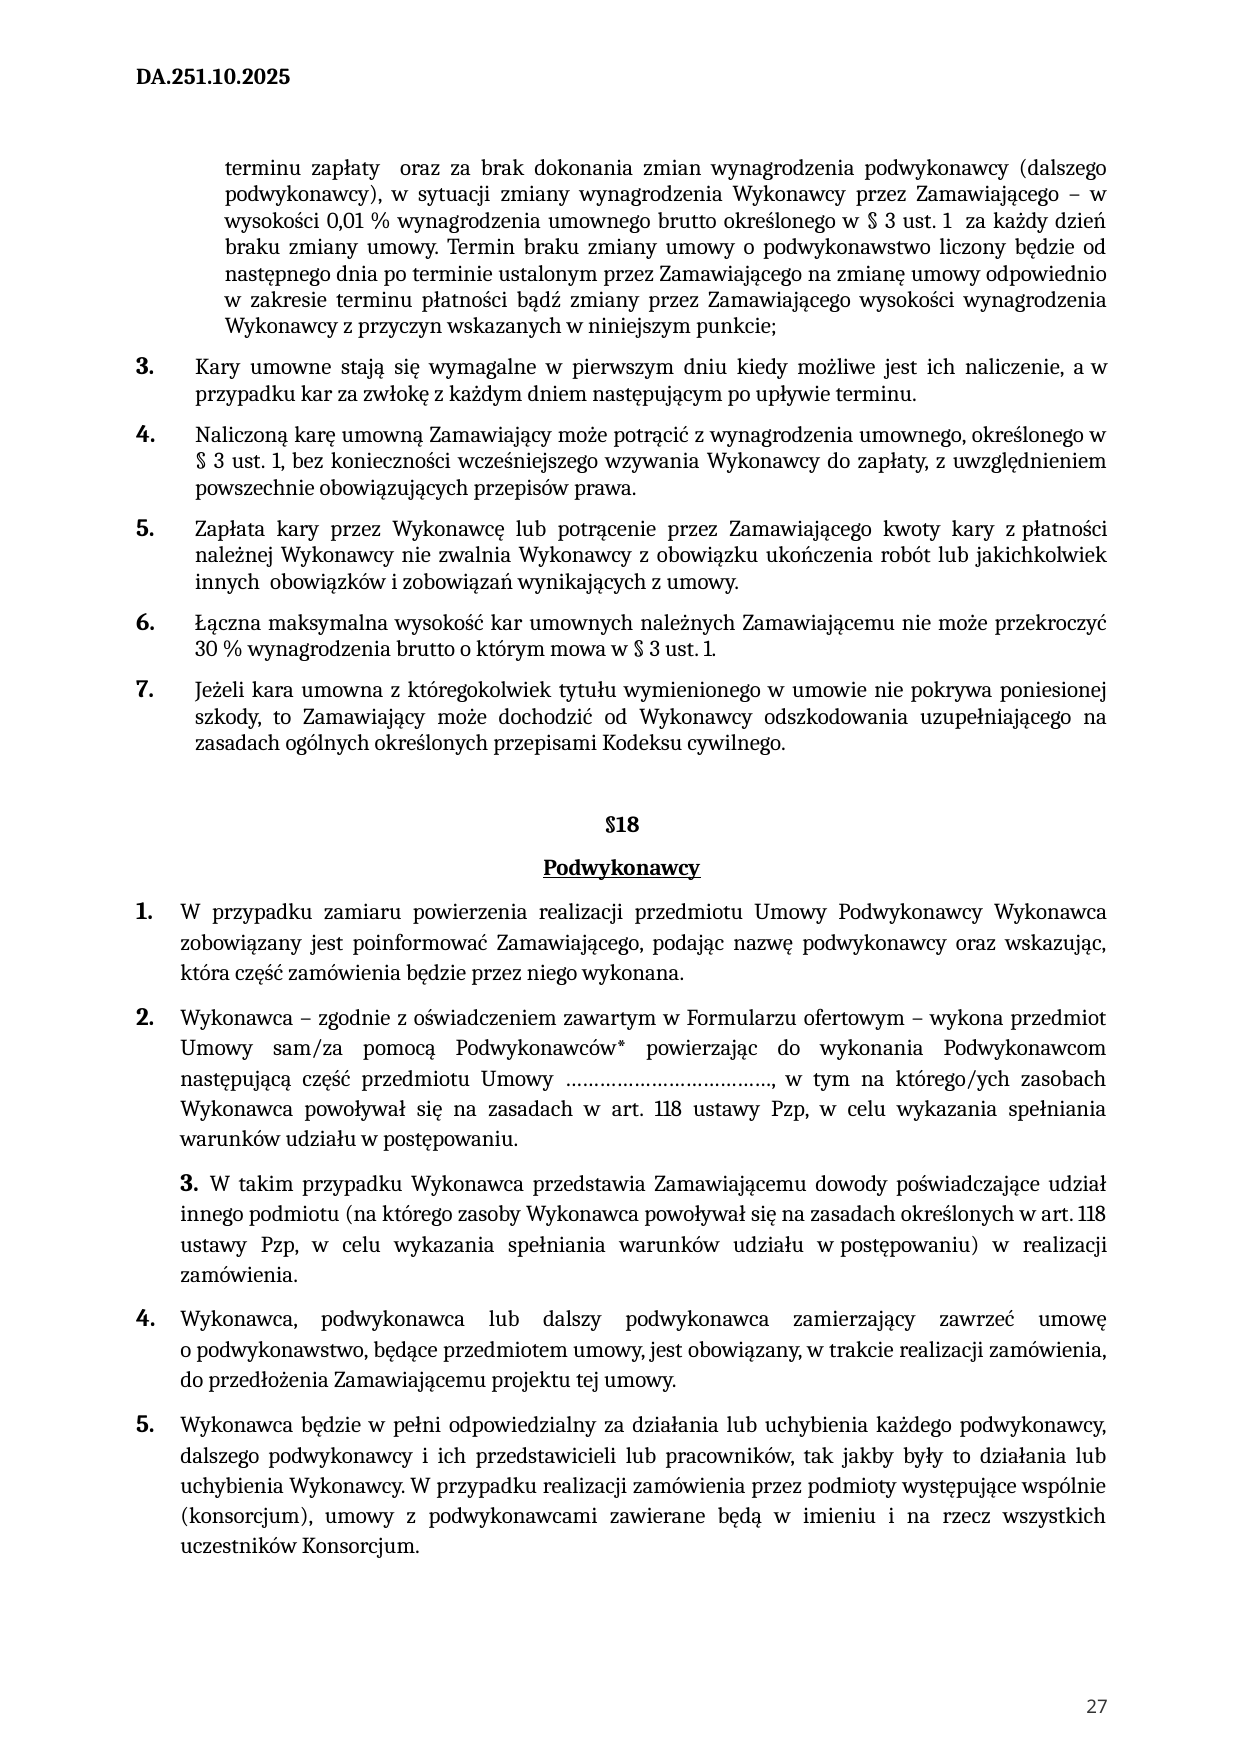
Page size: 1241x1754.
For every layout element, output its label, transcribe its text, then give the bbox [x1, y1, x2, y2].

list Wykonawca będzie w pełni odpowiedzialny za działania lub uchybienia każdego podwykonawcy, dalszego podwykonawcy i ich przedstawicieli lub pracowników, tak jakby były to działania lub uchybienia Wykonawcy. W przypadku realizacji zamówienia przez podmioty występujące wspólnie (konsorcjum), umowy z podwykonawcami zawierane będą w imieniu i na rzecz wszystkich uczestników Konsorcjum. [136, 1410, 1107, 1559]
list Łączna maksymalna wysokość kar umownych należnych Zamawiającemu nie może przekroczyć 30 % wynagrodzenia brutto o którym mowa w § 3 ust. 1. [136, 607, 1107, 662]
list Zapłata kary przez Wykonawcę lub potrącenie przez Zamawiającego kwoty kary z płatności należnej Wykonawcy nie zwalnia Wykonawcy z obowiązku ukończenia robót lub jakichkolwiek innych obowiązków i zobowiązań wynikających z umowy. [136, 513, 1107, 595]
list Wykonawca – zgodnie z oświadczeniem zawartym w Formularzu ofertowym – wykona przedmiot Umowy sam/za pomocą Podwykonawców* powierzając do wykonania Podwykonawcom następującą część przedmiotu Umowy ………………………………, w tym na którego/ych zasobach Wykonawca powoływał się na zasadach w art. 118 ustawy Pzp, w celu wykazania spełniania warunków udziału w postępowaniu. [136, 1003, 1107, 1152]
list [165, 155, 1107, 339]
list §18 [136, 812, 1107, 838]
list Kary umowne stają się wymagalne w pierwszym dniu kiedy możliwe jest ich naliczenie, a w przypadku kar za zwłokę z każdym dniem następującym po upływie terminu. [136, 352, 1107, 407]
list Jeżeli kara umowna z któregokolwiek tytułu wymienionego w umowie nie pokrywa poniesionej szkody, to Zamawiający może dochodzić od Wykonawcy odszkodowania uzupełniającego na zasadach ogólnych określonych przepisami Kodeksu cywilnego. [136, 675, 1107, 756]
list W takim przypadku Wykonawca przedstawia Zamawiającemu dowody poświadczające udział innego podmiotu (na którego zasoby Wykonawca powoływał się na zasadach określonych w art. 118 ustawy Pzp, w celu wykazania spełniania warunków udziału w postępowaniu) w realizacji zamówienia. [180, 1168, 1107, 1288]
list Wykonawca, podwykonawca lub dalszy podwykonawca zamierzający zawrzeć umowę o podwykonawstwo, będące przedmiotem umowy, jest obowiązany, w trakcie realizacji zamówienia, do przedłożenia Zamawiającemu projektu tej umowy. [136, 1304, 1107, 1393]
list Podwykonawcy [136, 854, 1107, 881]
list Naliczoną karę umowną Zamawiający może potrącić z wynagrodzenia umownego, określonego w § 3 ust. 1, bez konieczności wcześniejszego wzywania Wykonawcy do zapłaty, z uwzględnieniem powszechnie obowiązujących przepisów prawa. [136, 419, 1107, 501]
list W przypadku zamiaru powierzenia realizacji przedmiotu Umowy Podwykonawcy Wykonawca zobowiązany jest poinformować Zamawiającego, podając nazwę podwykonawcy oraz wskazując, która część zamówienia będzie przez niego wykonana. [136, 897, 1107, 986]
